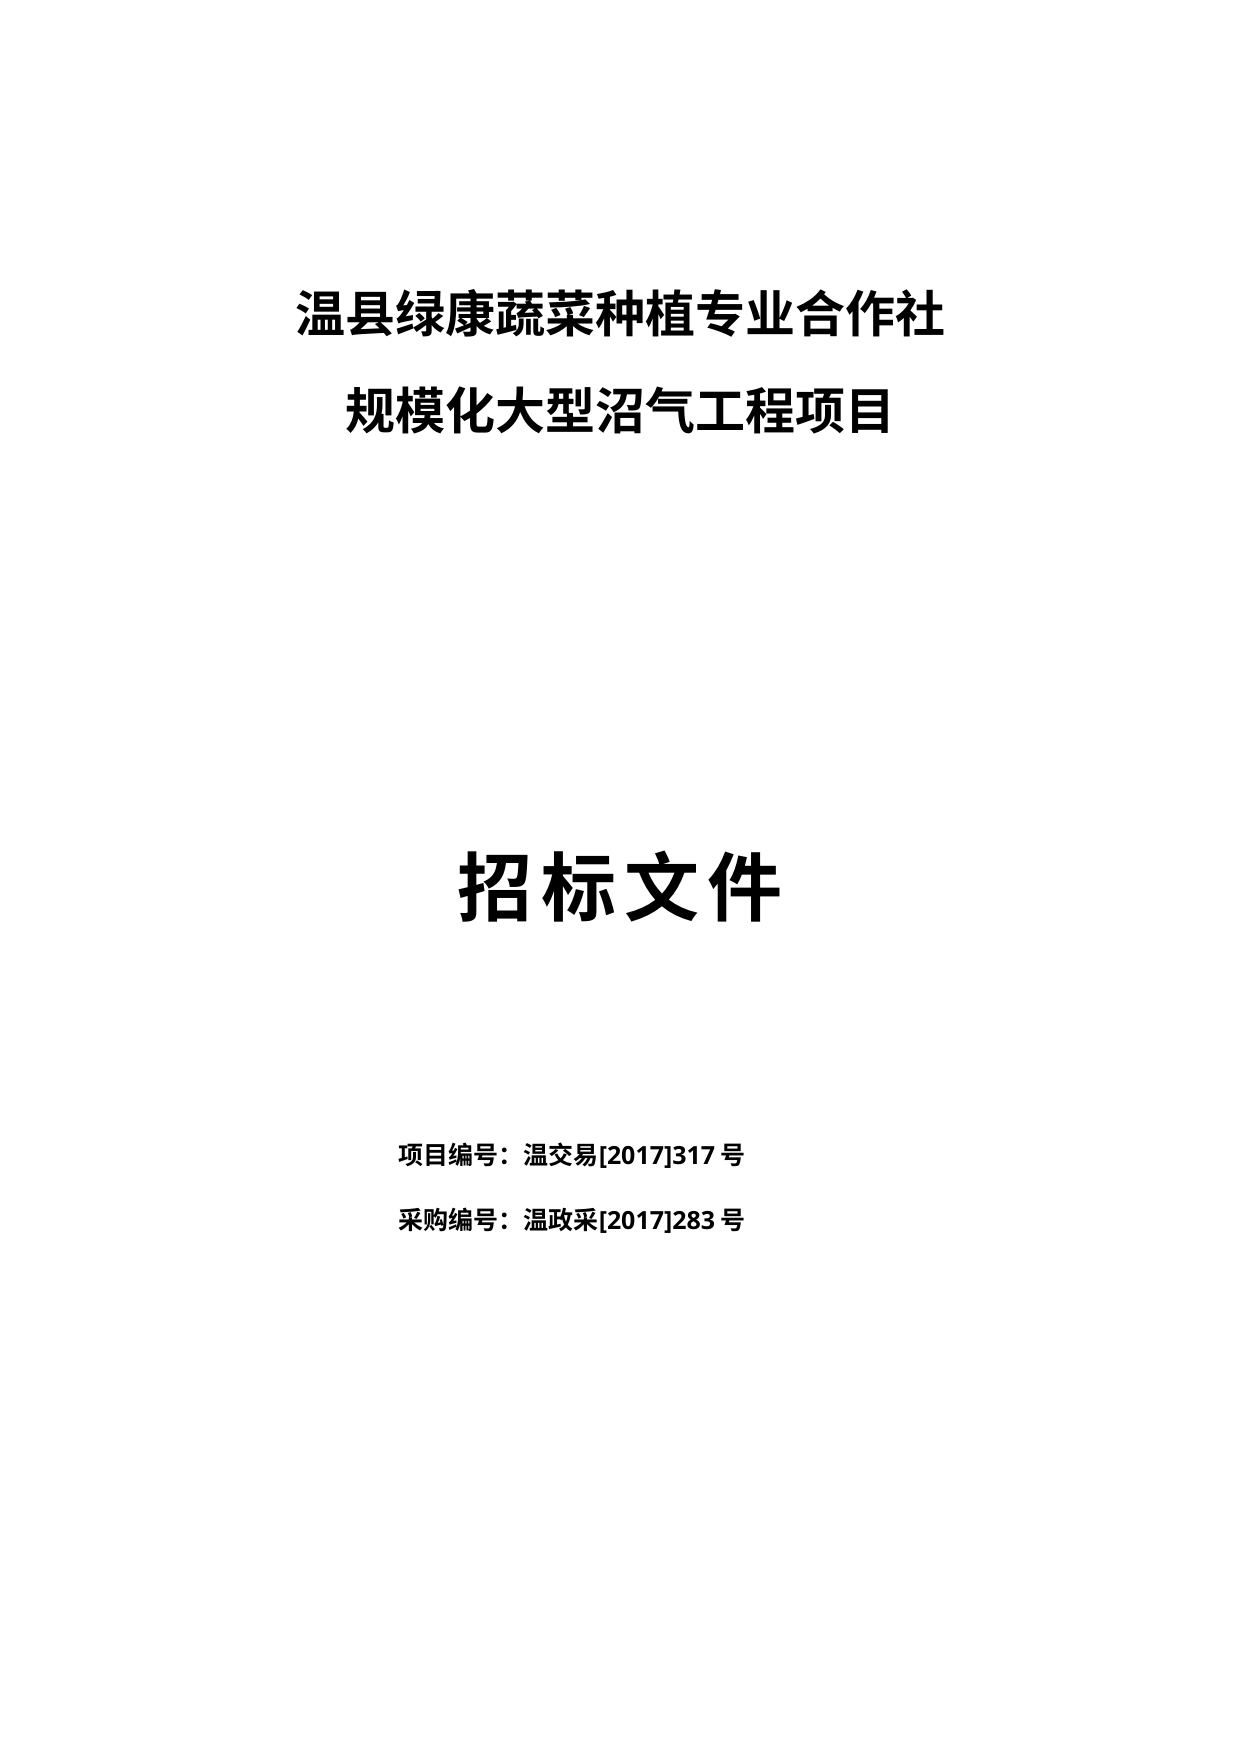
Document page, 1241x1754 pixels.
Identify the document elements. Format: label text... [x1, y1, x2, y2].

text 采购编号：温政采[2017]283号 [398, 1186, 1122, 1251]
text 招标文件 [118, 817, 1122, 947]
text 规模化大型沼气工程项目 [118, 359, 1122, 457]
text 项目编号：温交易[2017]317号 [398, 1121, 1122, 1186]
text 温县绿康蔬菜种植专业合作社 [118, 262, 1122, 359]
